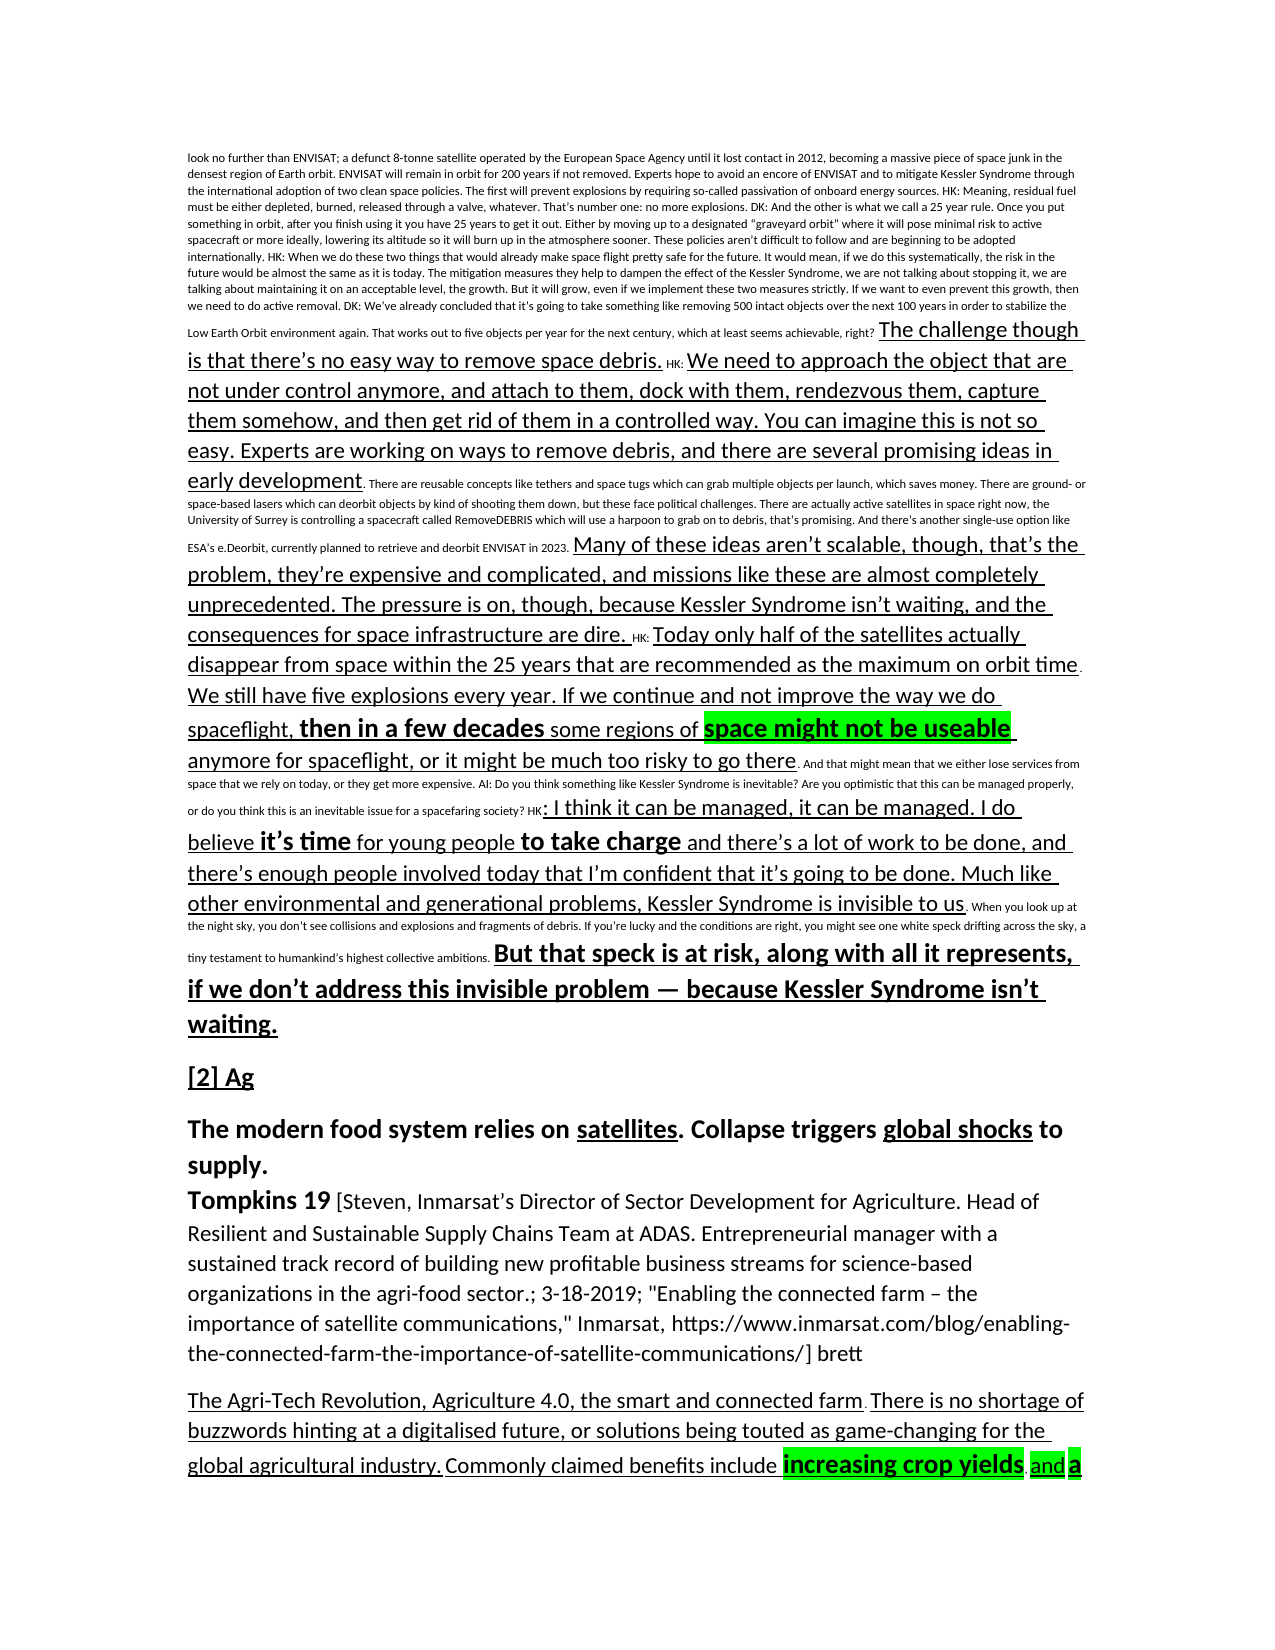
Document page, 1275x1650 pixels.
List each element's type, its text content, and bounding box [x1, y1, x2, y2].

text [187, 150, 1087, 1041]
subtitle The modern food system relies on satellites. Collapse triggers global shocks to supply. [187, 1112, 1087, 1181]
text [187, 1386, 1087, 1480]
text Tompkins 19 [Steven, Inmarsat’s Director of Sector Development for Agriculture. Head of Resilient and Sustainable Supply Chains Team at ADAS. Entrepreneurial manager with a sustained track record of building new profitable business streams for science-based organizations in the agri-food sector.; 3-18-2019; "Enabling the connected farm – the importance of satellite communications," Inmarsat, https://www.inmarsat.com/blog/enabling-the-connected-farm-the-importance-of-satellite-communications/] brett [187, 1183, 1087, 1368]
text [2] Ag [187, 1060, 1087, 1093]
